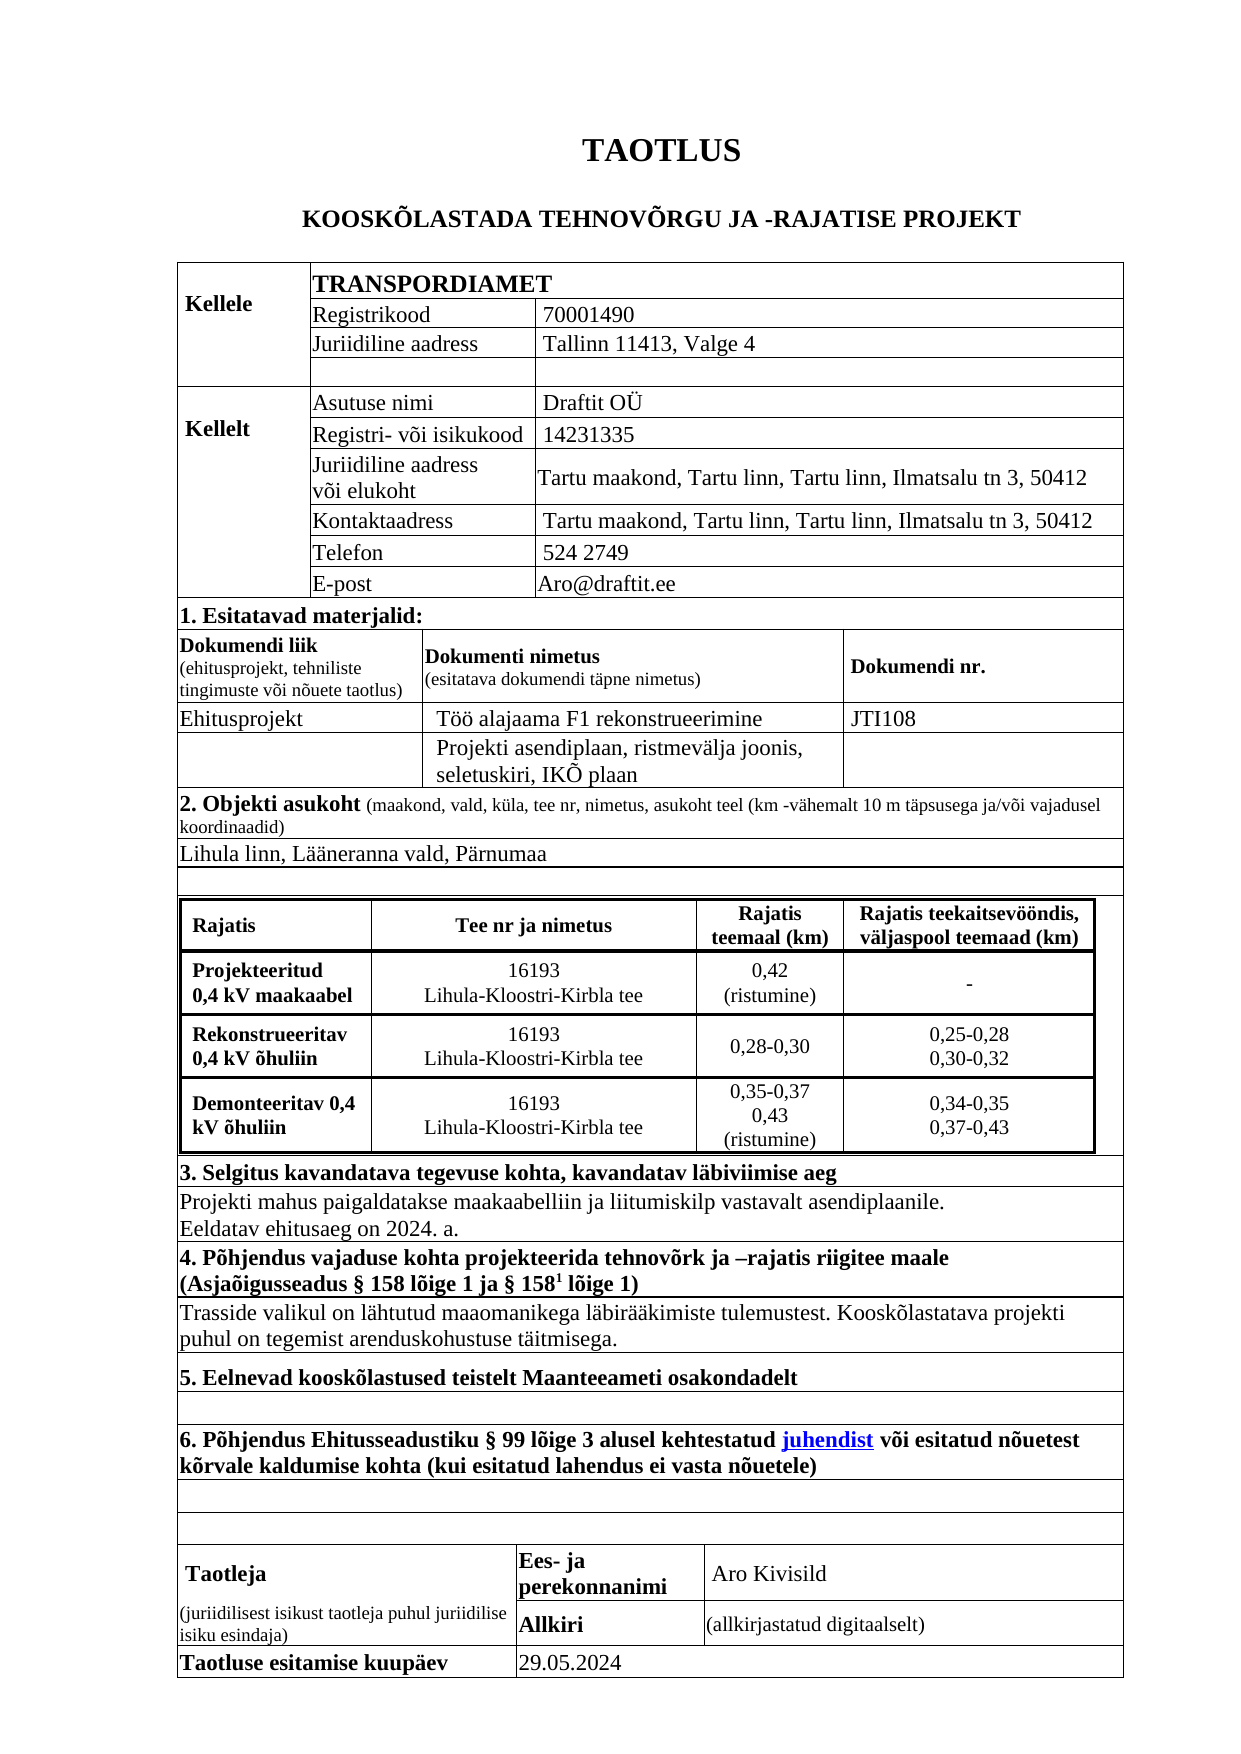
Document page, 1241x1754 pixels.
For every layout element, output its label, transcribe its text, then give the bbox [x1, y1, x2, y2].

table_cell 29.05.2024 [517, 1646, 1123, 1677]
table_cell Tartu maakond, Tartu linn, Tartu linn, Ilmatsalu tn 3, 50412 [536, 449, 1123, 503]
table_cell 14231335 [536, 418, 1123, 448]
table_cell Juriidiline aadress või elukoht [311, 449, 535, 503]
table_cell [1042, 733, 1123, 787]
table_cell Allkiri [517, 1601, 704, 1645]
table_cell 2. Objekti asukoht (maakond, vald, küla, tee nr, nimetus, asukoht teel (km -vähemalt 10 m täpsusega ja/või vajadusel koordinaadid) [178, 788, 1123, 837]
table_cell 1. Esitatavad materjalid: [178, 598, 1123, 628]
table_cell Registrikood [311, 299, 535, 327]
table_cell Ees- ja perekonnanimi [517, 1545, 704, 1600]
table_cell [1042, 703, 1123, 732]
table_cell 70001490 [536, 299, 1123, 327]
table_cell (juriidilisest isikust taotleja puhul juriidilise isiku esindaja) [178, 1600, 516, 1645]
table_cell Kontaktaadress [311, 505, 535, 535]
table_header TRANSPORDIAMET [311, 263, 1123, 297]
table_cell [844, 733, 1036, 787]
table_cell Ehitusprojekt [178, 703, 422, 732]
table_cell Draftit OÜ [536, 387, 1123, 417]
table_cell Aro Kivisild [705, 1545, 1123, 1600]
table_cell [178, 896, 1123, 1154]
table_cell [178, 1392, 1123, 1423]
table_cell Taotleja [178, 1545, 516, 1600]
table_cell [178, 868, 1123, 895]
table_cell 5. Eelnevad kooskõlastused teistelt Maanteeameti osakondadelt [178, 1353, 1123, 1391]
table_cell E-post [311, 567, 535, 597]
table_cell (allkirjastatud digitaalselt) [705, 1601, 1123, 1645]
table_cell [178, 733, 422, 787]
table_cell Projekti mahus paigaldatakse maakaabelliin ja liitumiskilp vastavalt asendiplaanile. Eeldatav ehitusaeg on 2024. a. [178, 1187, 1123, 1241]
table_cell Projekti asendiplaan, ristmevälja joonis, seletuskiri, IKÕ plaan [423, 733, 843, 787]
table_cell Asutuse nimi [311, 387, 535, 417]
table_cell [1036, 733, 1042, 787]
table_cell 524 2749 [536, 536, 1123, 566]
table_cell [178, 1480, 1123, 1512]
table_cell Tartu maakond, Tartu linn, Tartu linn, Ilmatsalu tn 3, 50412 [536, 505, 1123, 535]
table_cell JTI108 [844, 703, 1036, 732]
text KOOSKÕLASTADA TEHNOVÕRGU JA -RAJATISE PROJEKT [177, 204, 1146, 233]
table_cell [311, 358, 535, 386]
table_cell Dokumendi nr. [844, 630, 1036, 702]
table_cell Aro@draftit.ee [536, 567, 1123, 597]
table_cell Trasside valikul on lähtutud maaomanikega läbirääkimiste tulemustest. Kooskõlastatava projekti puhul on tegemist arenduskohustuse täitmisega. [178, 1298, 1123, 1352]
table_cell Töö alajaama F1 rekonstrueerimine [423, 703, 843, 732]
table_cell Dokumendi liik (ehitusprojekt, tehniliste tingimuste või nõuete taotlus) [178, 630, 422, 702]
table_cell Dokumenti nimetus (esitatava dokumendi täpne nimetus) [423, 630, 843, 702]
table_cell [1036, 703, 1042, 732]
table_cell Taotluse esitamise kuupäev [178, 1646, 516, 1677]
table_cell Juriidiline aadress [311, 328, 535, 357]
table_header Kellele [178, 263, 310, 386]
table_cell [536, 358, 1123, 386]
table_cell Registri- või isikukood [311, 418, 535, 448]
text TAOTLUS [177, 130, 1146, 168]
table_cell Lihula linn, Lääneranna vald, Pärnumaa [178, 839, 1123, 866]
table_cell [178, 1513, 1123, 1544]
table_cell [1036, 630, 1042, 702]
table_cell 3. Selgitus kavandatava tegevuse kohta, kavandatav läbiviimise aeg [178, 1156, 1123, 1186]
table_cell 6. Põhjendus Ehitusseadustiku § 99 lõige 3 alusel kehtestatud juhendist või esitatud nõuetest kõrvale kaldumise kohta (kui esitatud lahendus ei vasta nõuetele) [178, 1425, 1123, 1479]
table_cell 4. Põhjendus vajaduse kohta projekteerida tehnovõrk ja –rajatis riigitee maale (Asjaõigusseadus § 158 lõige 1 ja § 1581 lõige 1) [178, 1242, 1123, 1296]
table_cell [1042, 630, 1123, 702]
table_cell Telefon [311, 536, 535, 566]
table_cell Kellelt [178, 387, 310, 597]
table_cell Tallinn 11413, Valge 4 [536, 328, 1123, 357]
